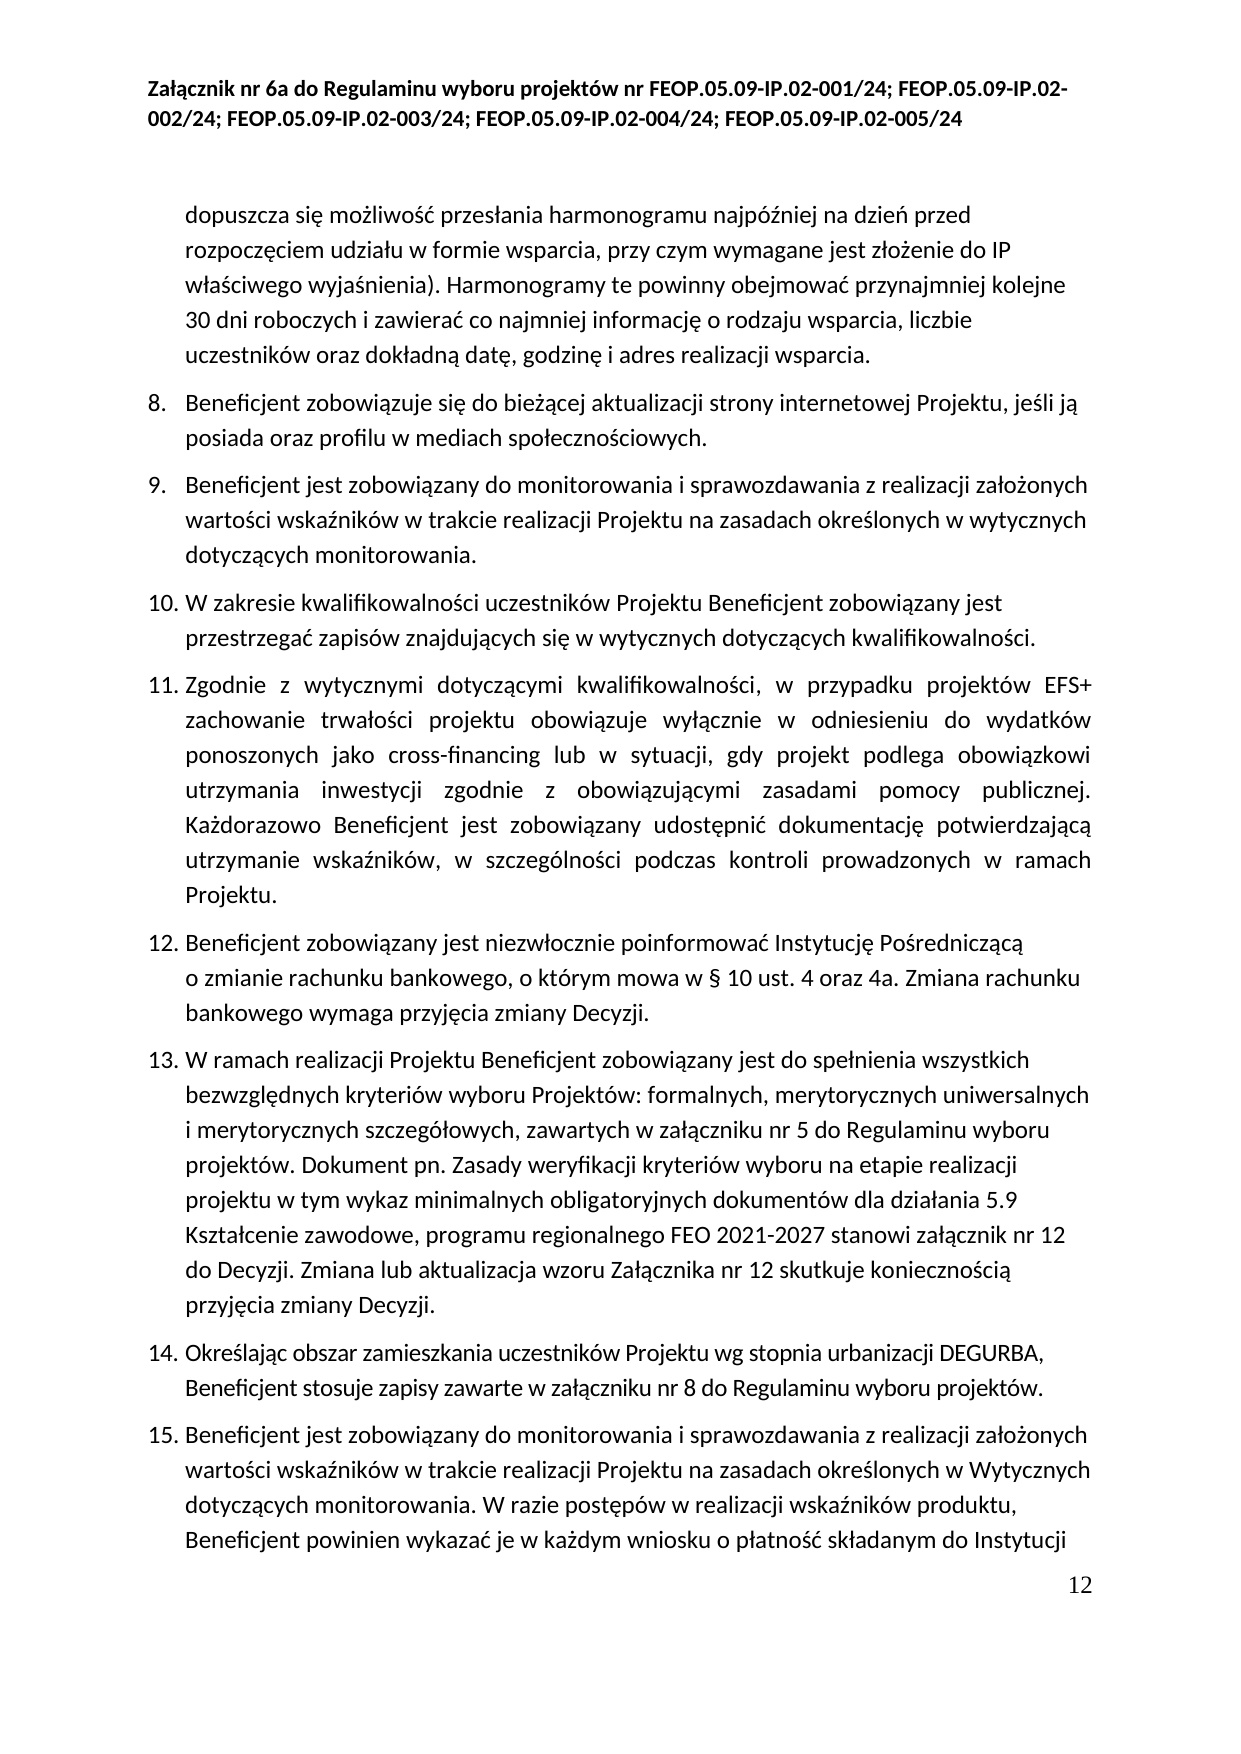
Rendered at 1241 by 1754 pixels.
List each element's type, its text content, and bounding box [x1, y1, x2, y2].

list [148, 1419, 1092, 1555]
list Zgodnie z wytycznymi dotyczącymi kwalifikowalności, w przypadku projektów EFS+ zachowanie trwałości projektu obowiązuje wyłącznie w odniesieniu do wydatków ponoszonych jako cross-financing lub w sytuacji, gdy projekt podlega obowiązkowi utrzymania inwestycji zgodnie z obowiązującymi zasadami pomocy publicznej. Każdorazowo Beneficjent jest zobowiązany udostępnić dokumentację potwierdzającą utrzymanie wskaźników, w szczególności podczas kontroli prowadzonych w ramach Projektu. [148, 669, 1092, 910]
list Określając obszar zamieszkania uczestników Projektu wg stopnia urbanizacji DEGURBA, Beneficjent stosuje zapisy zawarte w załączniku nr 8 do Regulaminu wyboru projektów. [148, 1337, 1092, 1402]
list Beneficjent zobowiązuje się do bieżącej aktualizacji strony internetowej Projektu, jeśli ją posiada oraz profilu w mediach społecznościowych. [148, 387, 1092, 452]
list Beneficjent jest zobowiązany do monitorowania i sprawozdawania z realizacji założonych wartości wskaźników w trakcie realizacji Projektu na zasadach określonych w wytycznych dotyczących monitorowania. [148, 469, 1092, 570]
list W ramach realizacji Projektu Beneficjent zobowiązany jest do spełnienia wszystkich bezwzględnych kryteriów wyboru Projektów: formalnych, merytorycznych uniwersalnych i merytorycznych szczegółowych, zawartych w załączniku nr 5 do Regulaminu wyboru projektów. Dokument pn. Zasady weryfikacji kryteriów wyboru na etapie realizacji projektu w tym wykaz minimalnych obligatoryjnych dokumentów dla działania 5.9 Kształcenie zawodowe, programu regionalnego FEO 2021-2027 stanowi załącznik nr 12 do Decyzji. Zmiana lub aktualizacja wzoru Załącznika nr 12 skutkuje koniecznością przyjęcia zmiany Decyzji. [148, 1044, 1092, 1320]
list W zakresie kwalifikowalności uczestników Projektu Beneficjent zobowiązany jest przestrzegać zapisów znajdujących się w wytycznych dotyczących kwalifikowalności. [148, 587, 1092, 652]
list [148, 199, 1092, 370]
list Beneficjent zobowiązany jest niezwłocznie poinformować Instytucję Pośredniczącą o zmianie rachunku bankowego, o którym mowa w § 10 ust. 4 oraz 4a. Zmiana rachunku bankowego wymaga przyjęcia zmiany Decyzji. [148, 927, 1092, 1027]
